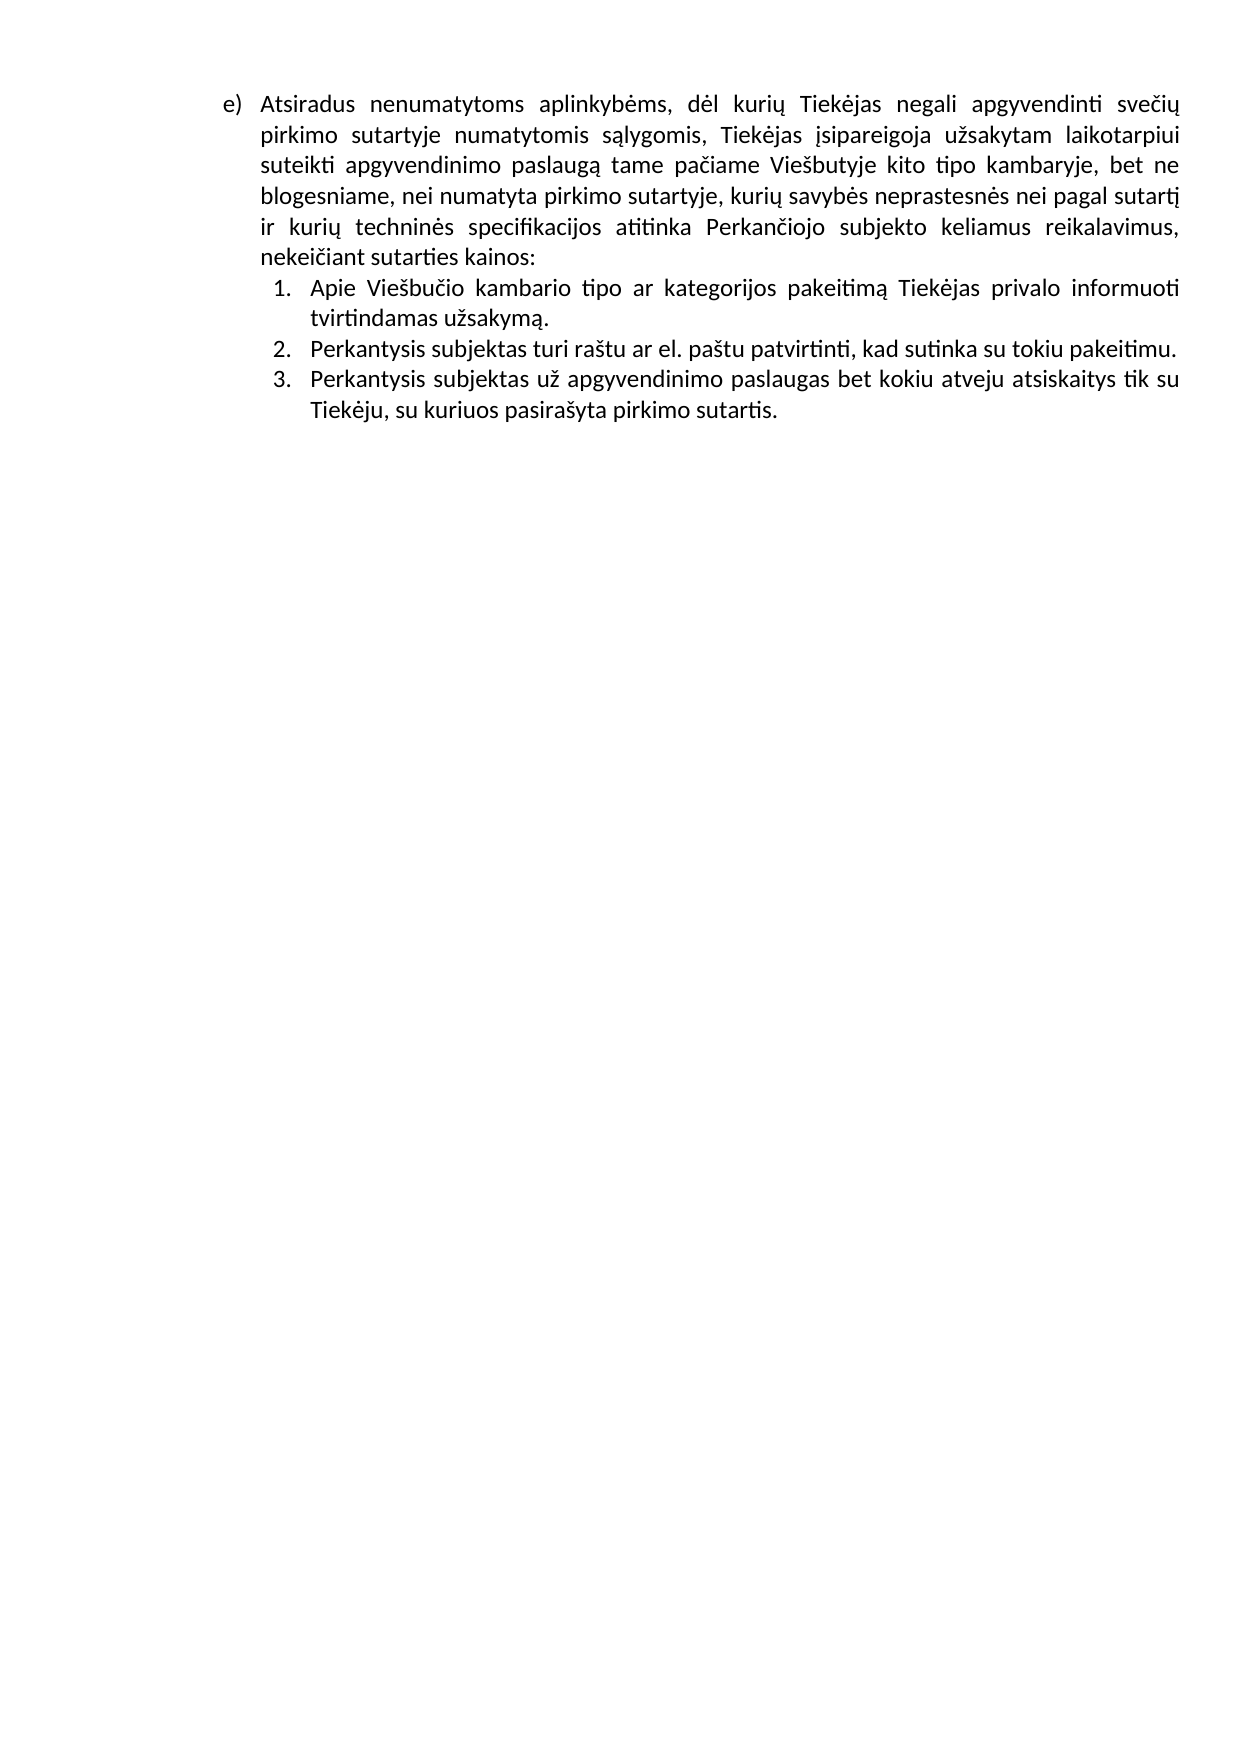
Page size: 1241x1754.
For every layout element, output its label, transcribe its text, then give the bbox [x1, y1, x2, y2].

list Apie Viešbučio kambario tipo ar kategorijos pakeitimą Tiekėjas privalo informuoti tvirtindamas užsakymą. [273, 272, 1181, 333]
list Perkantysis subjektas turi raštu ar el. paštu patvirtinti, kad sutinka su tokiu pakeitimu. [273, 333, 1181, 363]
list Perkantysis subjektas už apgyvendinimo paslaugas bet kokiu atveju atsiskaitys tik su Tiekėju, su kuriuos pasirašyta pirkimo sutartis. [273, 363, 1181, 424]
list Atsiradus nenumatytoms aplinkybėms, dėl kurių Tiekėjas negali apgyvendinti svečių pirkimo sutartyje numatytomis sąlygomis, Tiekėjas įsipareigoja užsakytam laikotarpiui suteikti apgyvendinimo paslaugą tame pačiame Viešbutyje kito tipo kambaryje, bet ne blogesniame, nei numatyta pirkimo sutartyje, kurių savybės neprastesnės nei pagal sutartį ir kurių techninės specifikacijos atitinka Perkančiojo subjekto keliamus reikalavimus, nekeičiant sutarties kainos: [223, 89, 1181, 272]
